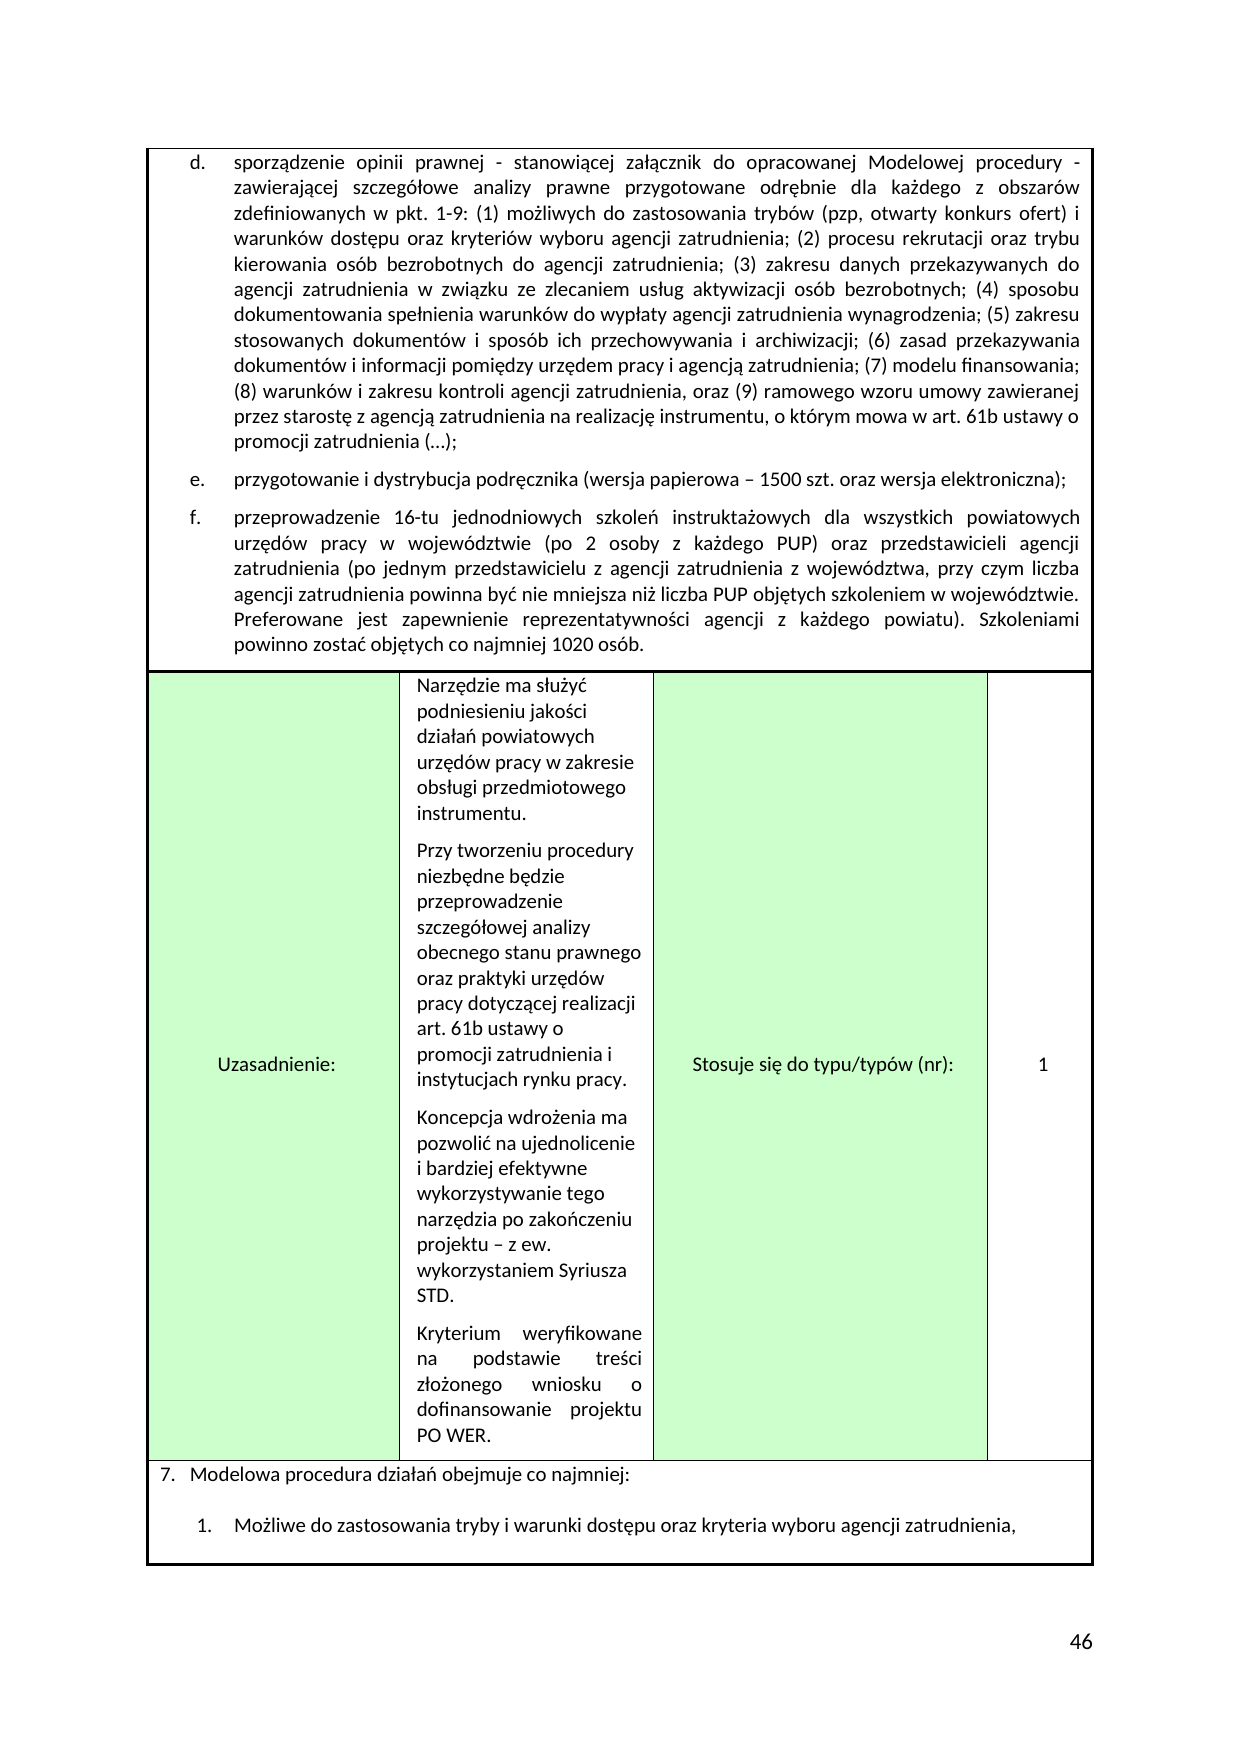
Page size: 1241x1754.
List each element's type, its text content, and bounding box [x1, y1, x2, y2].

table_cell Narzędzie ma służyć podniesieniu jakości działań powiatowych urzędów pracy w zakresie obsługi przedmiotowego instrumentu. Przy tworzeniu procedury niezbędne będzie przeprowadzenie szczegółowej analizy obecnego stanu prawnego oraz praktyki urzędów pracy dotyczącej realizacji art. 61b ustawy o promocji zatrudnienia i instytucjach rynku pracy. Koncepcja wdrożenia ma pozwolić na ujednolicenie i bardziej efektywne wykorzystywanie tego narzędzia po zakończeniu projektu – z ew. wykorzystaniem Syriusza STD. Kryterium weryfikowane na podstawie treści złożonego wniosku o dofinansowanie projektu PO WER. [400, 673, 653, 1460]
table_cell Uzasadnienie: [149, 673, 399, 1460]
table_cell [149, 1461, 1091, 1563]
table_cell Stosuje się do typu/typów (nr): [654, 673, 987, 1460]
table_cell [149, 149, 1091, 669]
table_cell 1 [988, 673, 1091, 1460]
